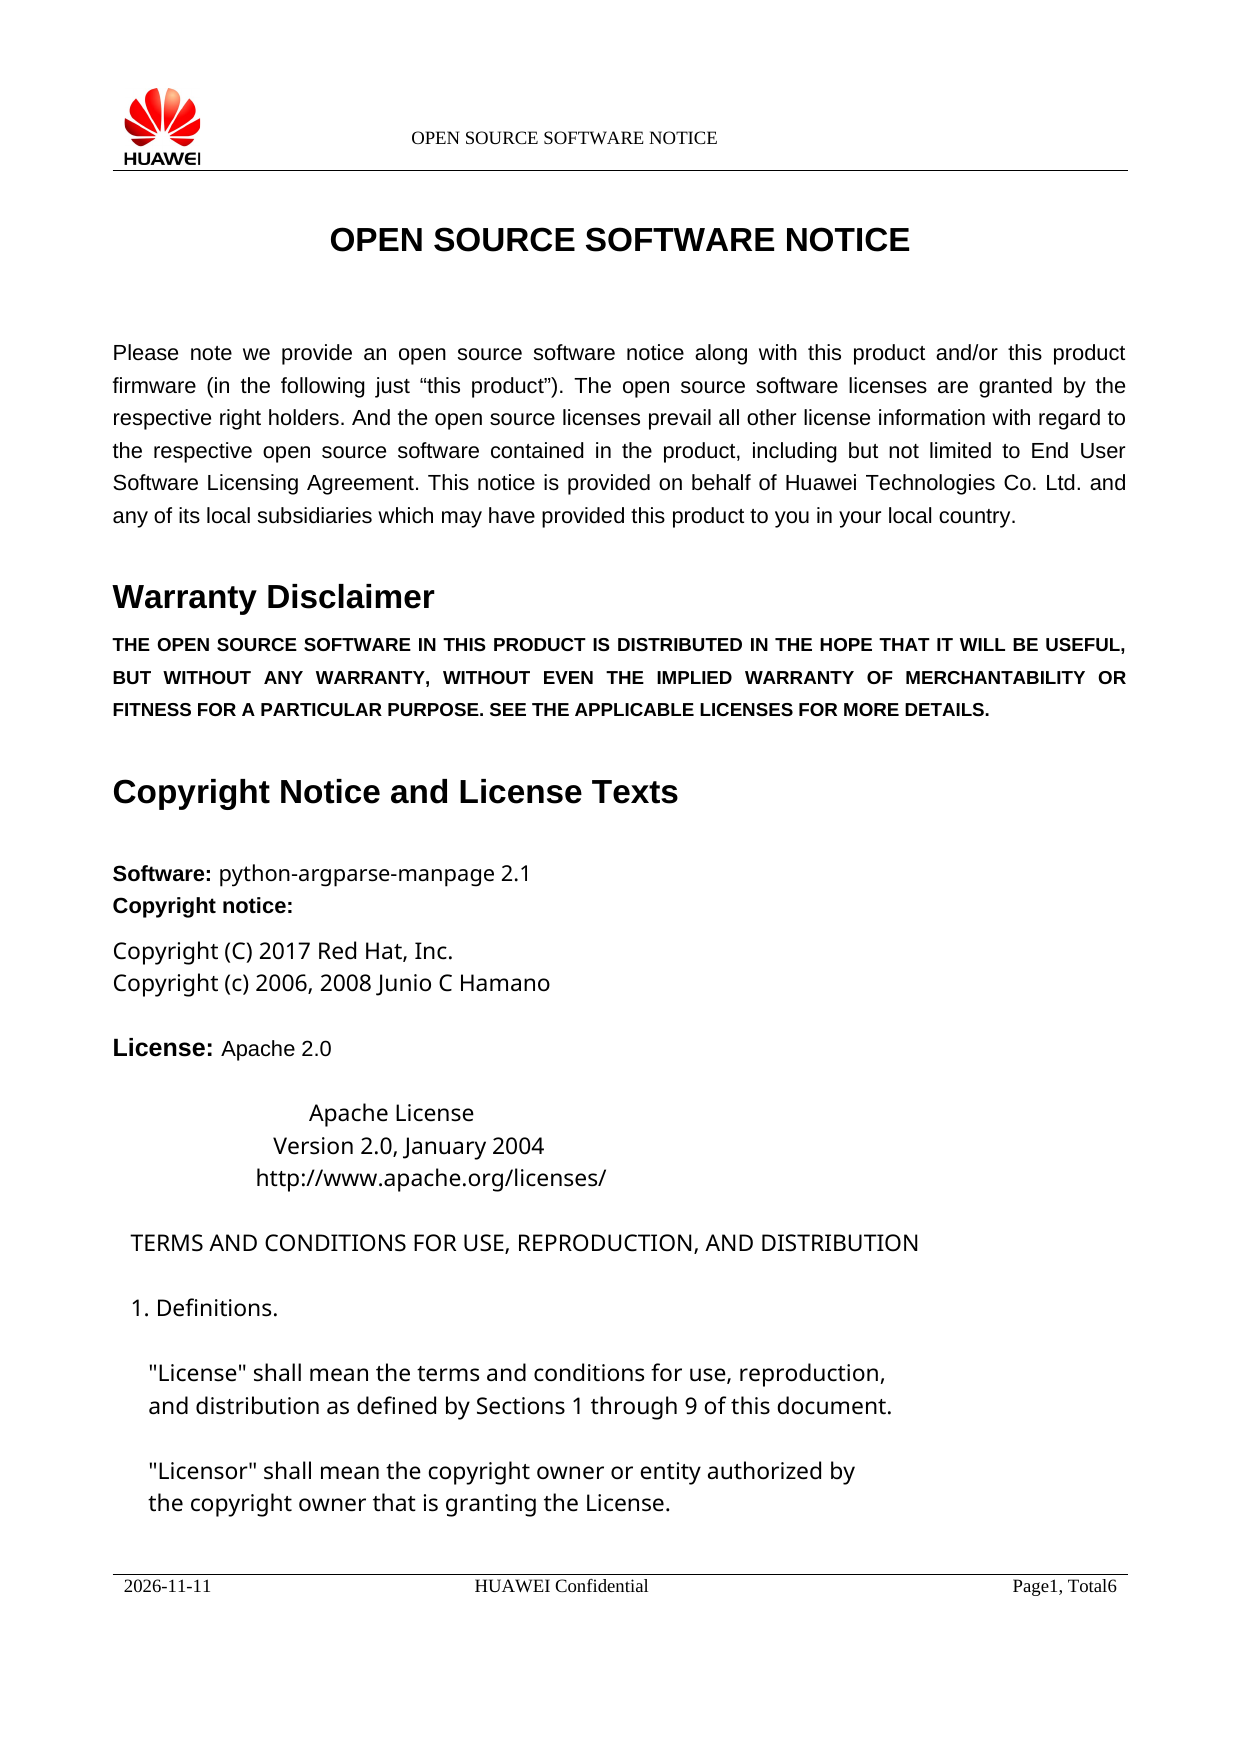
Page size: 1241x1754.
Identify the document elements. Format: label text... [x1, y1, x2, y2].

text Please note we provide an open source software notice along with this product and/or this product firmware (in the following just “this product”). The open source software licenses are granted by the respective right holders. And the open source licenses prevail all other license information with regard to the respective open source software contained in the product, including but not limited to End User Software Licensing Agreement. This notice is provided on behalf of Huawei Technologies Co. Ltd. and any of its local subsidiaries which may have provided this product to you in your local country. [112, 336, 1128, 531]
text "Licensor" shall mean the copyright owner or entity authorized by [112, 1454, 1128, 1486]
text Copyright notice: [112, 889, 1128, 921]
title Software: python-argparse-manpage 2.1 [112, 856, 1128, 889]
text TERMS AND CONDITIONS FOR USE, REPRODUCTION, AND DISTRIBUTION [112, 1226, 1128, 1259]
text Warranty Disclaimer [112, 564, 1128, 629]
text http://www.apache.org/licenses/ [112, 1161, 1128, 1194]
text The open source software in this product is distributed in the hope that it will be useful, but WITHOUT ANY WARRANTY, without even the implied warranty of MERCHANTABILITY or FITNESS FOR A PARTICULAR PURPOSE. See the applicable licenses for more details. [112, 629, 1128, 726]
text Copyright (C) 2017 Red Hat, Inc. Copyright (c) 2006, 2008 Junio C Hamano [112, 934, 1128, 1031]
text OPEN SOURCE SOFTWARE NOTICE [112, 206, 1128, 271]
picture [124, 88, 201, 165]
text the copyright owner that is granting the License. [112, 1486, 1128, 1519]
text 1. Definitions. [112, 1291, 1128, 1324]
text License: Apache 2.0 [112, 1031, 1128, 1064]
text Version 2.0, January 2004 [112, 1129, 1128, 1161]
text Copyright Notice and License Texts [112, 759, 1128, 824]
text Apache License [112, 1096, 1128, 1129]
text and distribution as defined by Sections 1 through 9 of this document. [112, 1389, 1128, 1421]
text "License" shall mean the terms and conditions for use, reproduction, [112, 1356, 1128, 1389]
